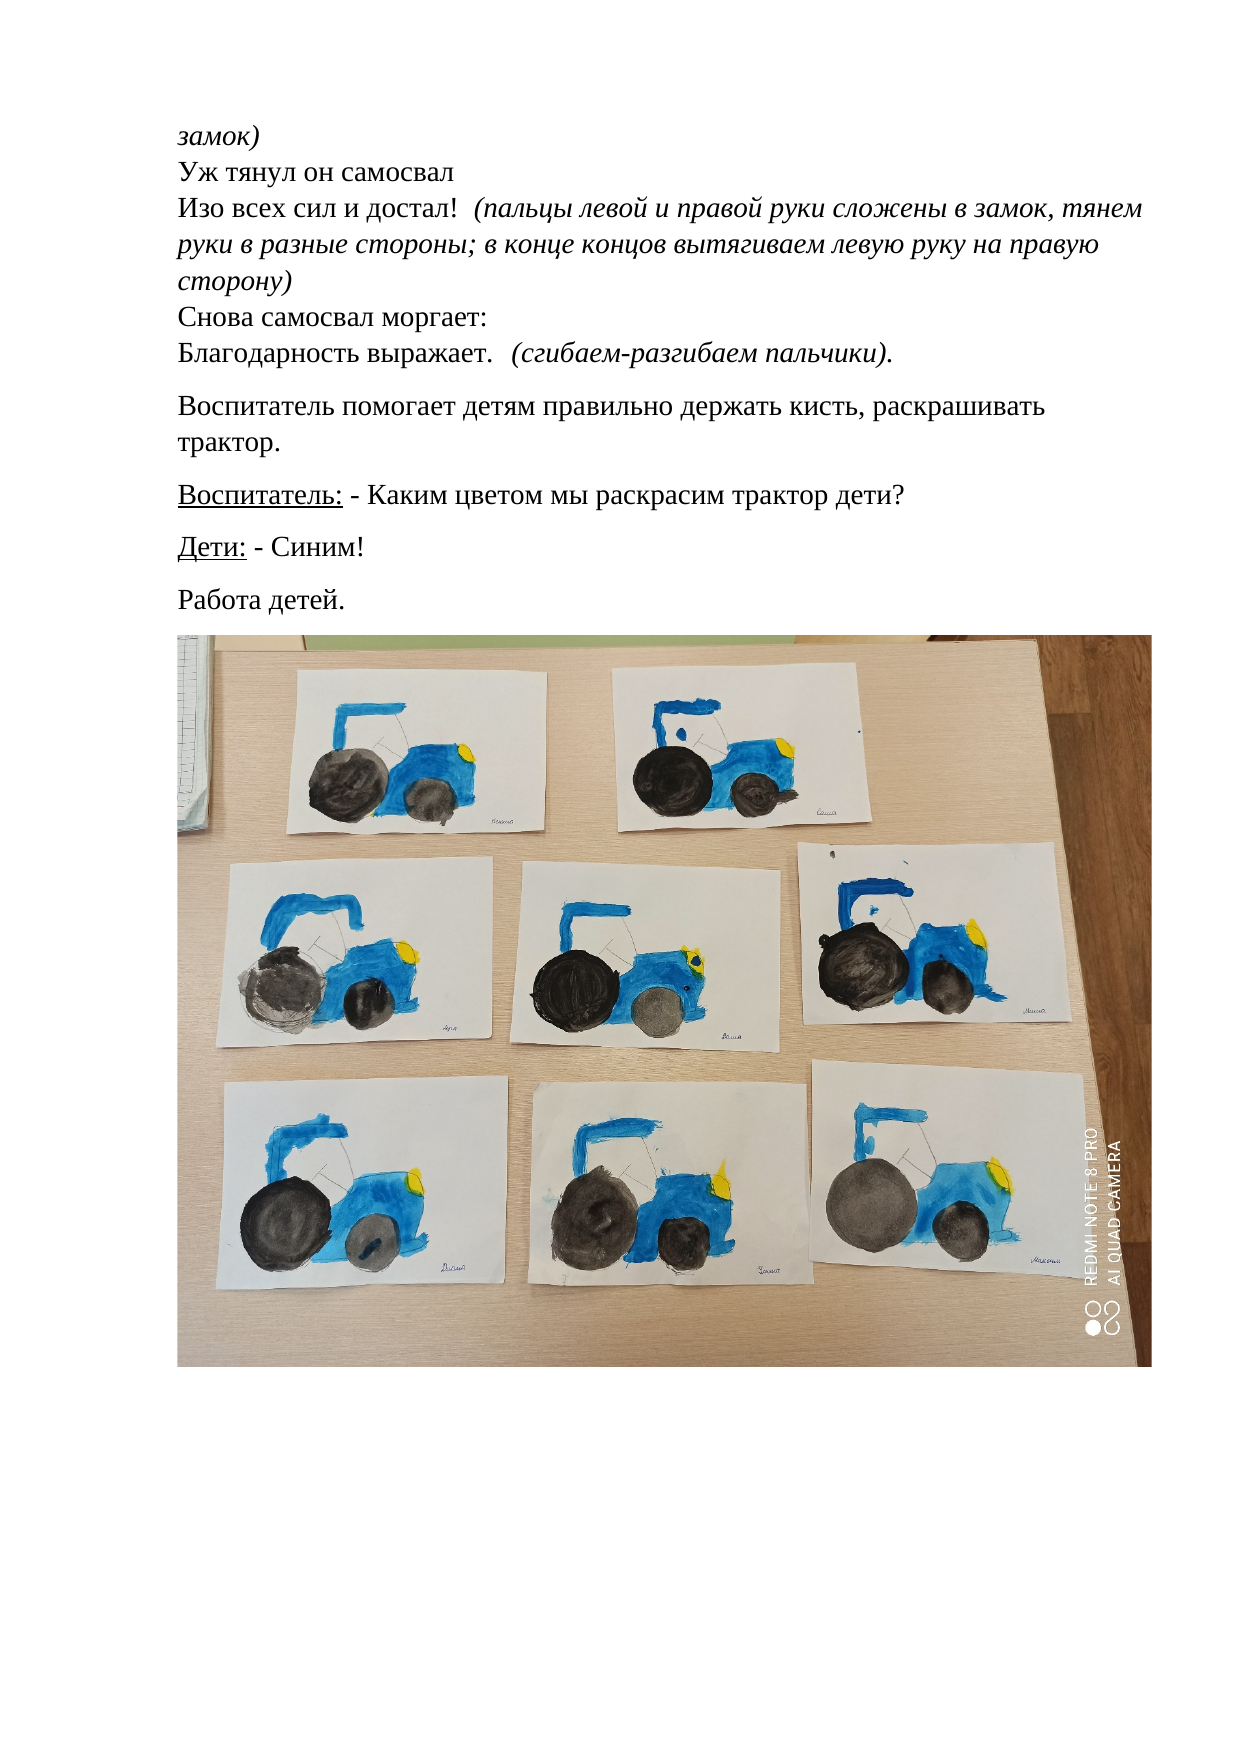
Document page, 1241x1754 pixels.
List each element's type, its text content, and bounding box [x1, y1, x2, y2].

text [177, 118, 1152, 368]
text Дети: - Синим! [177, 529, 1152, 563]
text Воспитатель: - Каким цветом мы раскрасим трактор дети? [177, 477, 1152, 510]
picture [177, 635, 1152, 1367]
text Работа детей. [177, 582, 1152, 616]
text Воспитатель помогает детям правильно держать кисть, раскрашивать трактор. [177, 388, 1152, 457]
